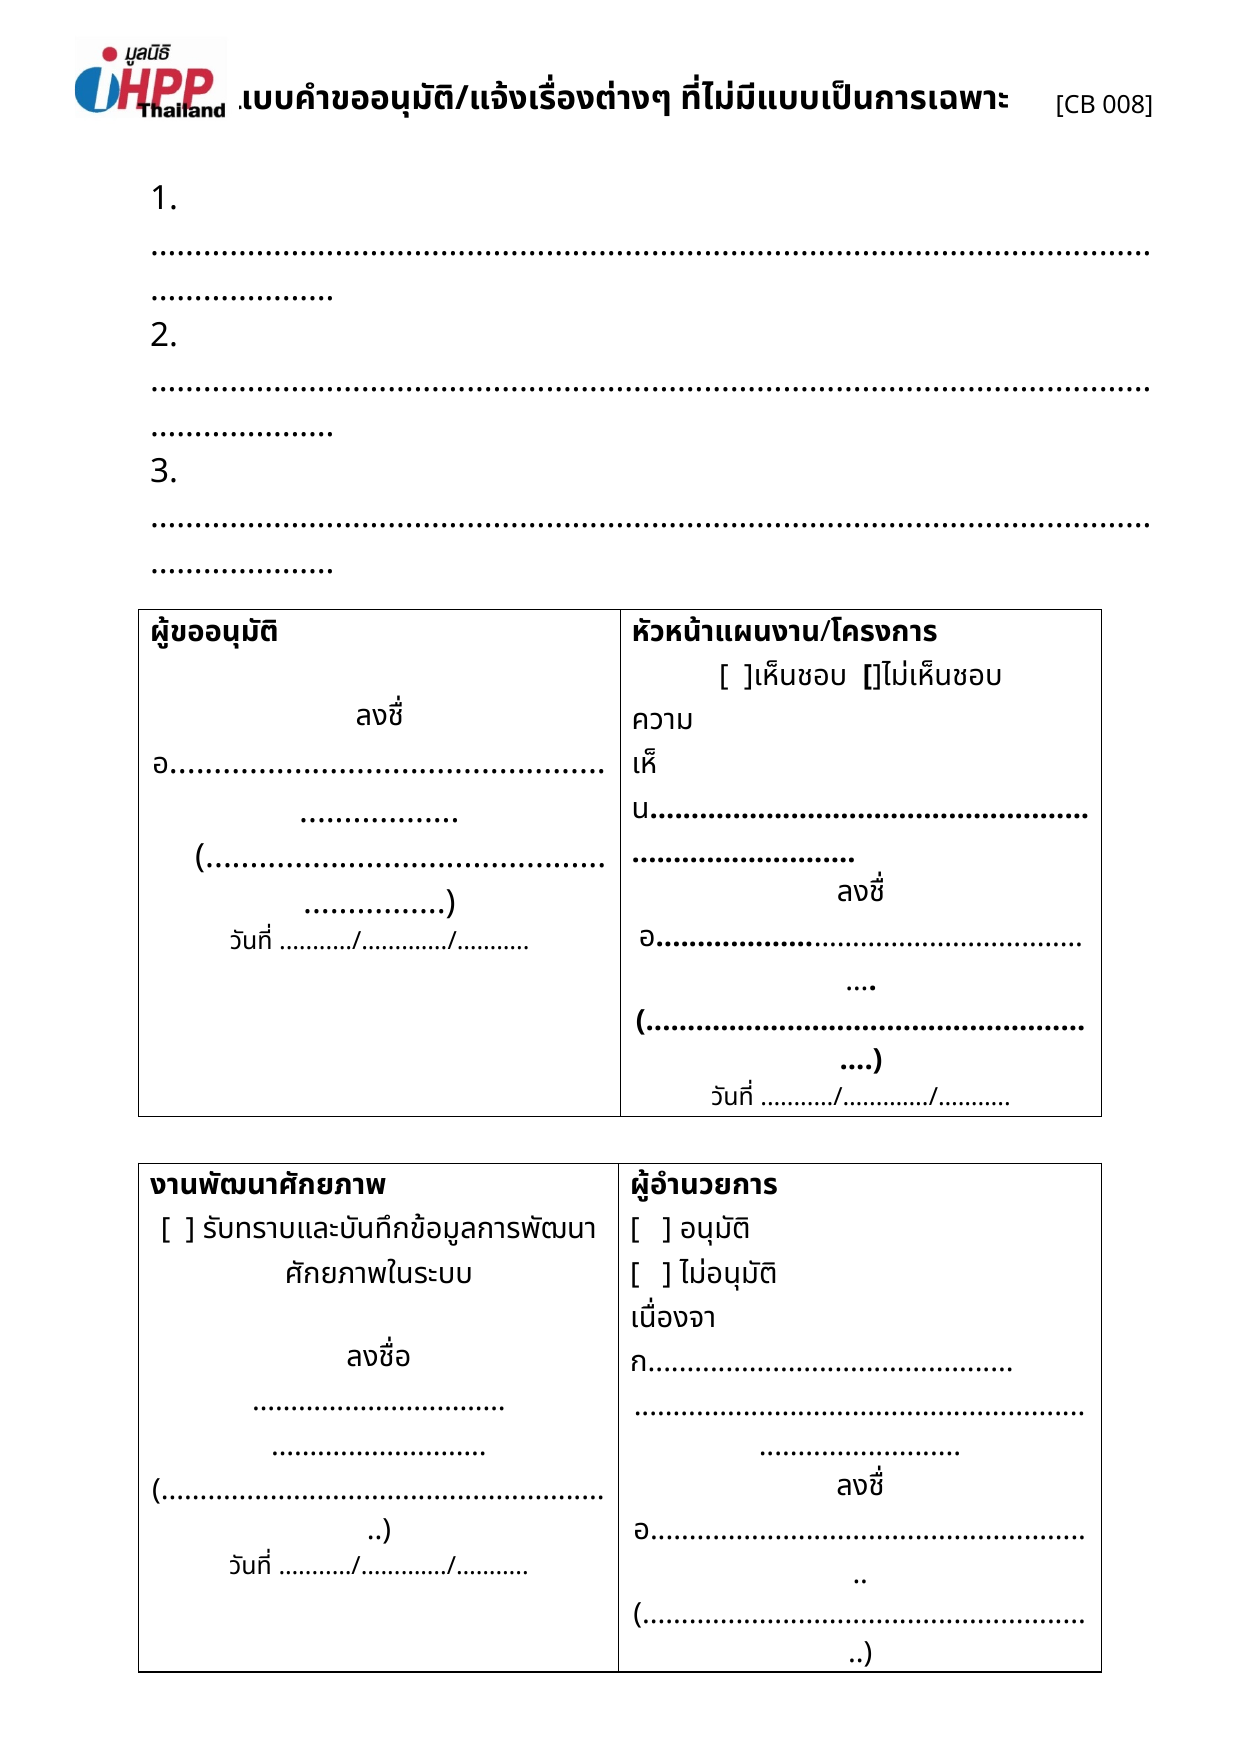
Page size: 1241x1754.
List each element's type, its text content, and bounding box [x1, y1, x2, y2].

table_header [619, 1164, 1101, 1671]
table_header หัวหน้าแผนงาน/โครงการ [ ]เห็นชอบ []ไม่เห็นชอบ ความเห็น................................................................................ ลงชื่อ...................………………………..………. (.........................................................) วันที่ .…....…/…...……./……….. [621, 610, 1101, 1116]
text 3. ……………………………………………………………………………………………………………………… [150, 447, 1165, 583]
text 1. ……………………………………………………………………………………………………………………… [150, 174, 1165, 310]
table_header ผู้ขออนุมัติ ลงชื่อ................................................................... (.............................................................) วันที่ .…....…/…...……./……….. [139, 610, 620, 1116]
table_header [139, 1164, 618, 1671]
picture [73, 35, 239, 126]
text 2. ……………………………………………………………………………………………………………………… [150, 310, 1165, 447]
